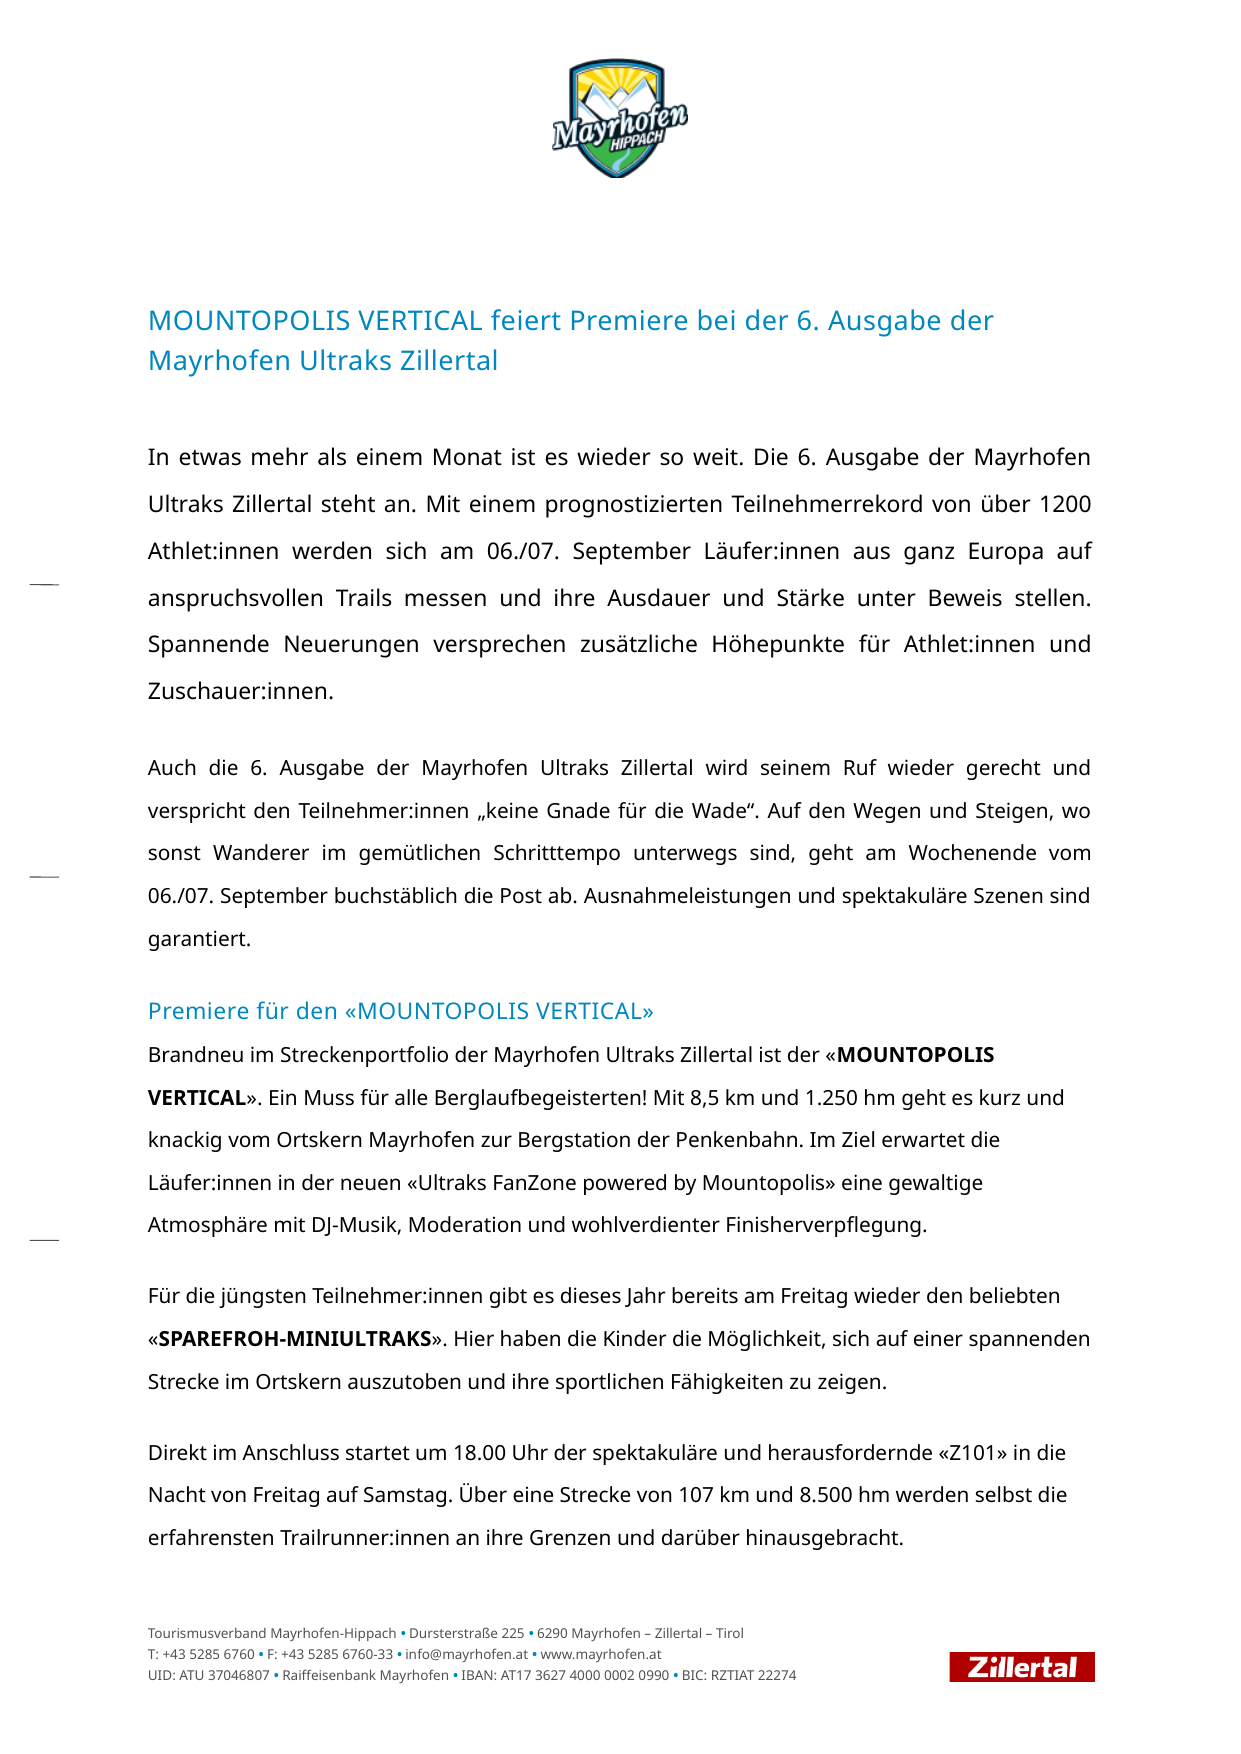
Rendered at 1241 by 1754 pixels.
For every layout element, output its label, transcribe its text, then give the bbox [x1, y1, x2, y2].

text Direkt im Anschluss startet um 18.00 Uhr der spektakuläre und herausfordernde «Z101» in die Nacht von Freitag auf Samstag. Über eine Strecke von 107 km und 8.500 hm werden selbst die erfahrensten Trailrunner:innen an ihre Grenzen und darüber hinausgebracht. [148, 1438, 1092, 1552]
picture [949, 1652, 1095, 1682]
title MOUNTOPOLIS VERTICAL feiert Premiere bei der 6. Ausgabe der Mayrhofen Ultraks Zillertal [148, 302, 1092, 421]
text Für die jüngsten Teilnehmer:innen gibt es dieses Jahr bereits am Freitag wieder den beliebten «SPAREFROH-MINIULTRAKS». Hier haben die Kinder die Möglichkeit, sich auf einer spannenden Strecke im Ortskern auszutoben und ihre sportlichen Fähigkeiten zu zeigen. [148, 1282, 1092, 1395]
text Auch die 6. Ausgabe der Mayrhofen Ultraks Zillertal wird seinem Ruf wieder gerecht und verspricht den Teilnehmer:innen „keine Gnade für die Wade“. Auf den Wegen und Steigen, wo sonst Wanderer im gemütlichen Schritttempo unterwegs sind, geht am Wochenende vom 06./07. September buchstäblich die Post ab. Ausnahmeleistungen und spektakuläre Szenen sind garantiert. [148, 753, 1092, 952]
text Premiere für den «MOUNTOPOLIS VERTICAL» Brandneu im Streckenportfolio der Mayrhofen Ultraks Zillertal ist der «MOUNTOPOLIS VERTICAL». Ein Muss für alle Berglaufbegeisterten! Mit 8,5 km und 1.250 hm geht es kurz und knackig vom Ortskern Mayrhofen zur Bergstation der Penkenbahn. Im Ziel erwartet die Läufer:innen in der neuen «Ultraks FanZone powered by Mountopolis» eine gewaltige Atmosphäre mit DJ-Musik, Moderation und wohlverdienter Finisherverpflegung. [148, 995, 1092, 1239]
text In etwas mehr als einem Monat ist es wieder so weit. Die 6. Ausgabe der Mayrhofen Ultraks Zillertal steht an. Mit einem prognostizierten Teilnehmerrekord von über 1200 Athlet:innen werden sich am 06./07. September Läufer:innen aus ganz Europa auf anspruchsvollen Trails messen und ihre Ausdauer und Stärke unter Beweis stellen. Spannende Neuerungen versprechen zusätzliche Höhepunkte für Athlet:innen und Zuschauer:innen. [148, 441, 1092, 706]
